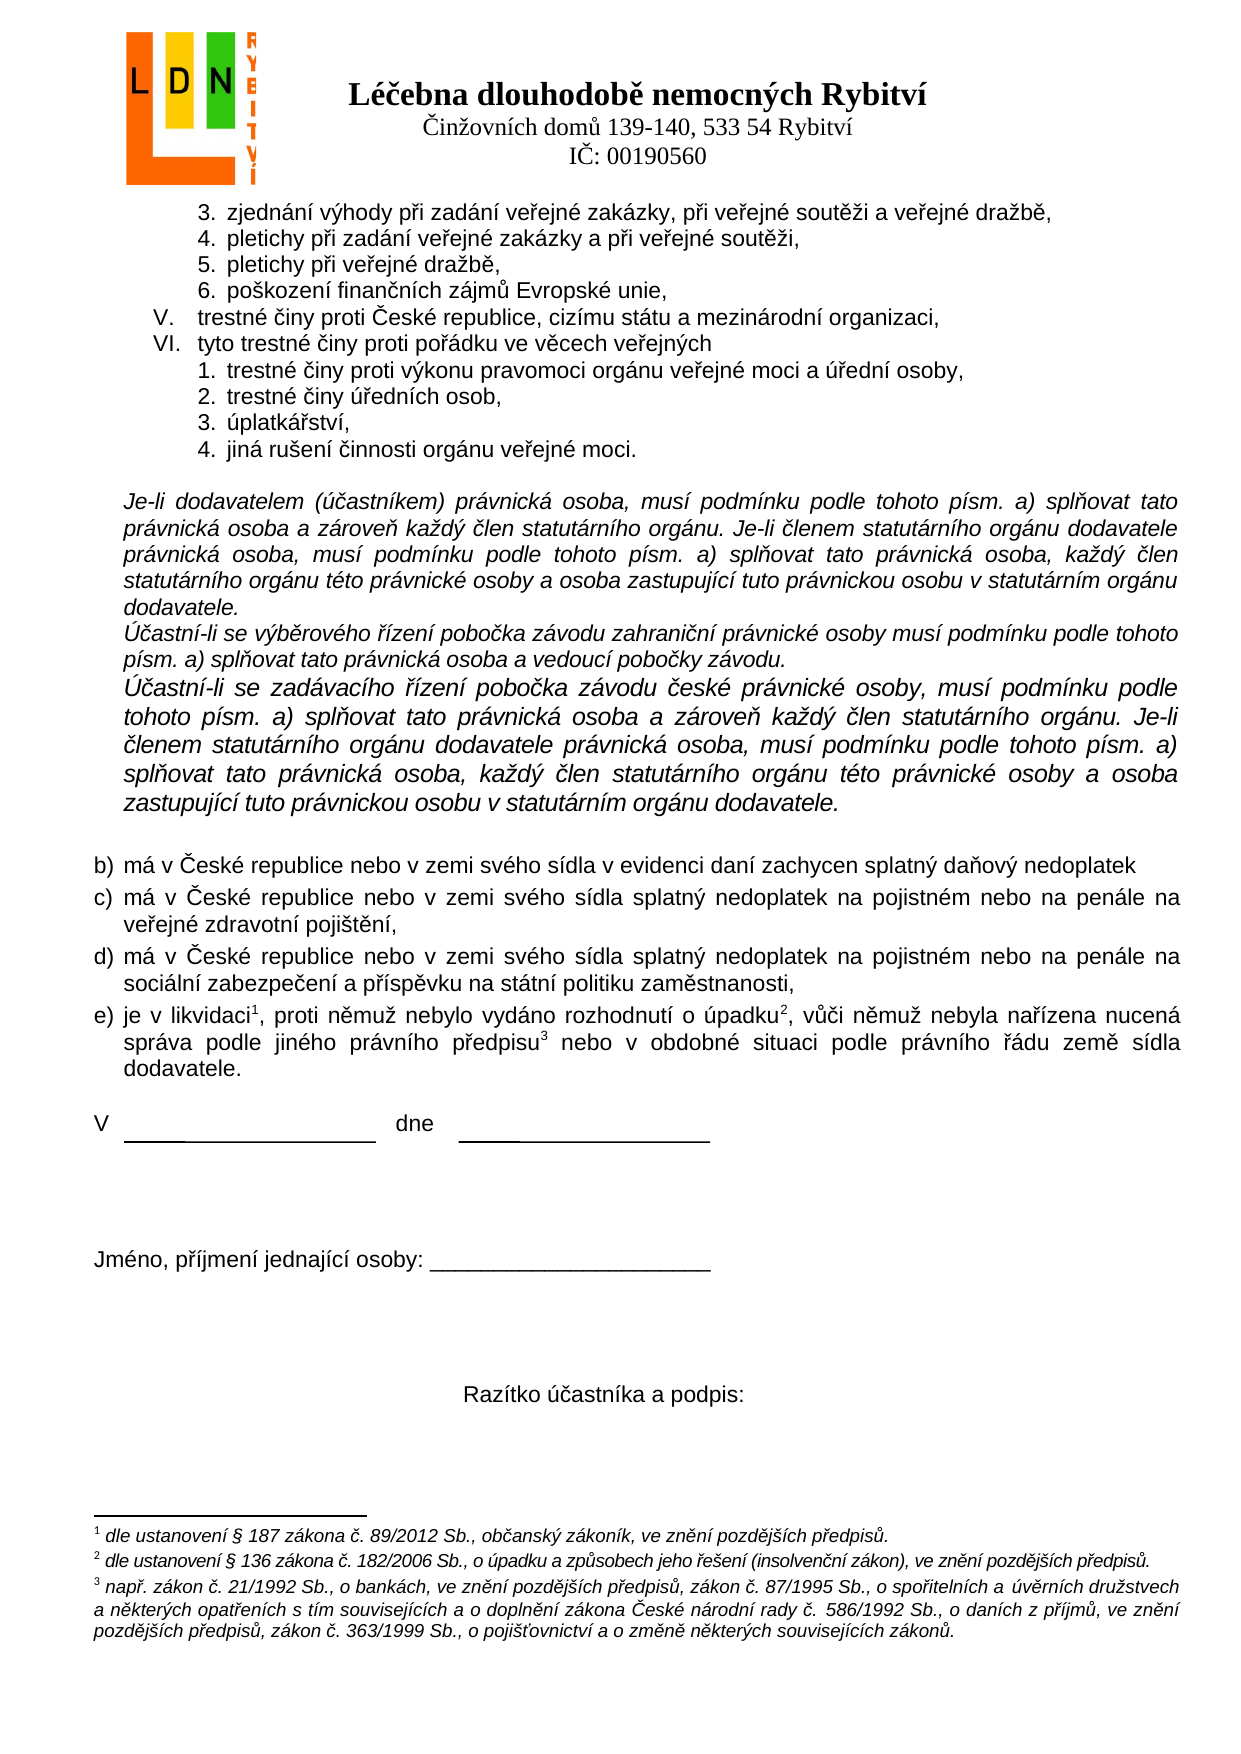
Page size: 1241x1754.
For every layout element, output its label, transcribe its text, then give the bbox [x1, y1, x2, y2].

text Razítko účastníka a podpis: [463, 1381, 1181, 1407]
list pletichy při veřejné dražbě, [197, 251, 1181, 277]
list trestné činy úředních osob, [197, 383, 1181, 409]
text V dne [94, 1110, 1181, 1136]
text Jméno, příjmení jednající osoby: ______________________ [94, 1246, 1181, 1273]
list pletichy při zadání veřejné zakázky a při veřejné soutěži, [197, 225, 1181, 251]
picture [124, 32, 257, 183]
list tyto trestné činy proti pořádku ve věcech veřejných [153, 330, 1181, 357]
list má v České republice nebo v zemi svého sídla v evidenci daní zachycen splatný daňový nedoplatek [94, 852, 1181, 878]
list úplatkářství, [197, 409, 1181, 436]
list má v České republice nebo v zemi svého sídla splatný nedoplatek na pojistném nebo na penále na sociální zabezpečení a příspěvku na státní politiku zaměstnanosti, [94, 943, 1181, 996]
list poškození finančních zájmů Evropské unie, [197, 277, 1181, 304]
list zjednání výhody při zadání veřejné zakázky, při veřejné soutěži a veřejné dražbě, [197, 198, 1181, 225]
list má v České republice nebo v zemi svého sídla splatný nedoplatek na pojistném nebo na penále na veřejné zdravotní pojištění, [94, 884, 1181, 937]
list jiná rušení činnosti orgánu veřejné moci. [197, 436, 1181, 462]
list trestné činy proti výkonu pravomoci orgánu veřejné moci a úřední osoby, [197, 357, 1181, 383]
text Je-li dodavatelem (účastníkem) právnická osoba, musí podmínku podle tohoto písm. a) splňovat tato právnická osoba a zároveň každý člen statutárního orgánu. Je-li členem statutárního orgánu dodavatele právnická osoba, musí podmínku podle tohoto písm. a) splňovat tato právnická osoba, každý člen statutárního orgánu této právnické osoby a osoba zastupující tuto právnickou osobu v statutárním orgánu dodavatele. [123, 488, 1181, 620]
text Účastní-li se zadávacího řízení pobočka závodu české právnické osoby, musí podmínku podle tohoto písm. a) splňovat tato právnická osoba a zároveň každý člen statutárního orgánu. Je-li členem statutárního orgánu dodavatele právnická osoba, musí podmínku podle tohoto písm. a) splňovat tato právnická osoba, každý člen statutárního orgánu této právnické osoby a osoba zastupující tuto právnickou osobu v statutárním orgánu dodavatele. [123, 673, 1181, 817]
text Účastní-li se výběrového řízení pobočka závodu zahraniční právnické osoby musí podmínku podle tohoto písm. a) splňovat tato právnická osoba a vedoucí pobočky závodu. [123, 620, 1181, 673]
list trestné činy proti České republice, cizímu státu a mezinárodní organizaci, [153, 304, 1181, 330]
list je v likvidaci, proti němuž nebylo vydáno rozhodnutí o úpadku, vůči němuž nebyla nařízena nucená správa podle jiného právního předpisu nebo v obdobné situaci podle právního řádu země sídla dodavatele. [94, 1002, 1181, 1081]
